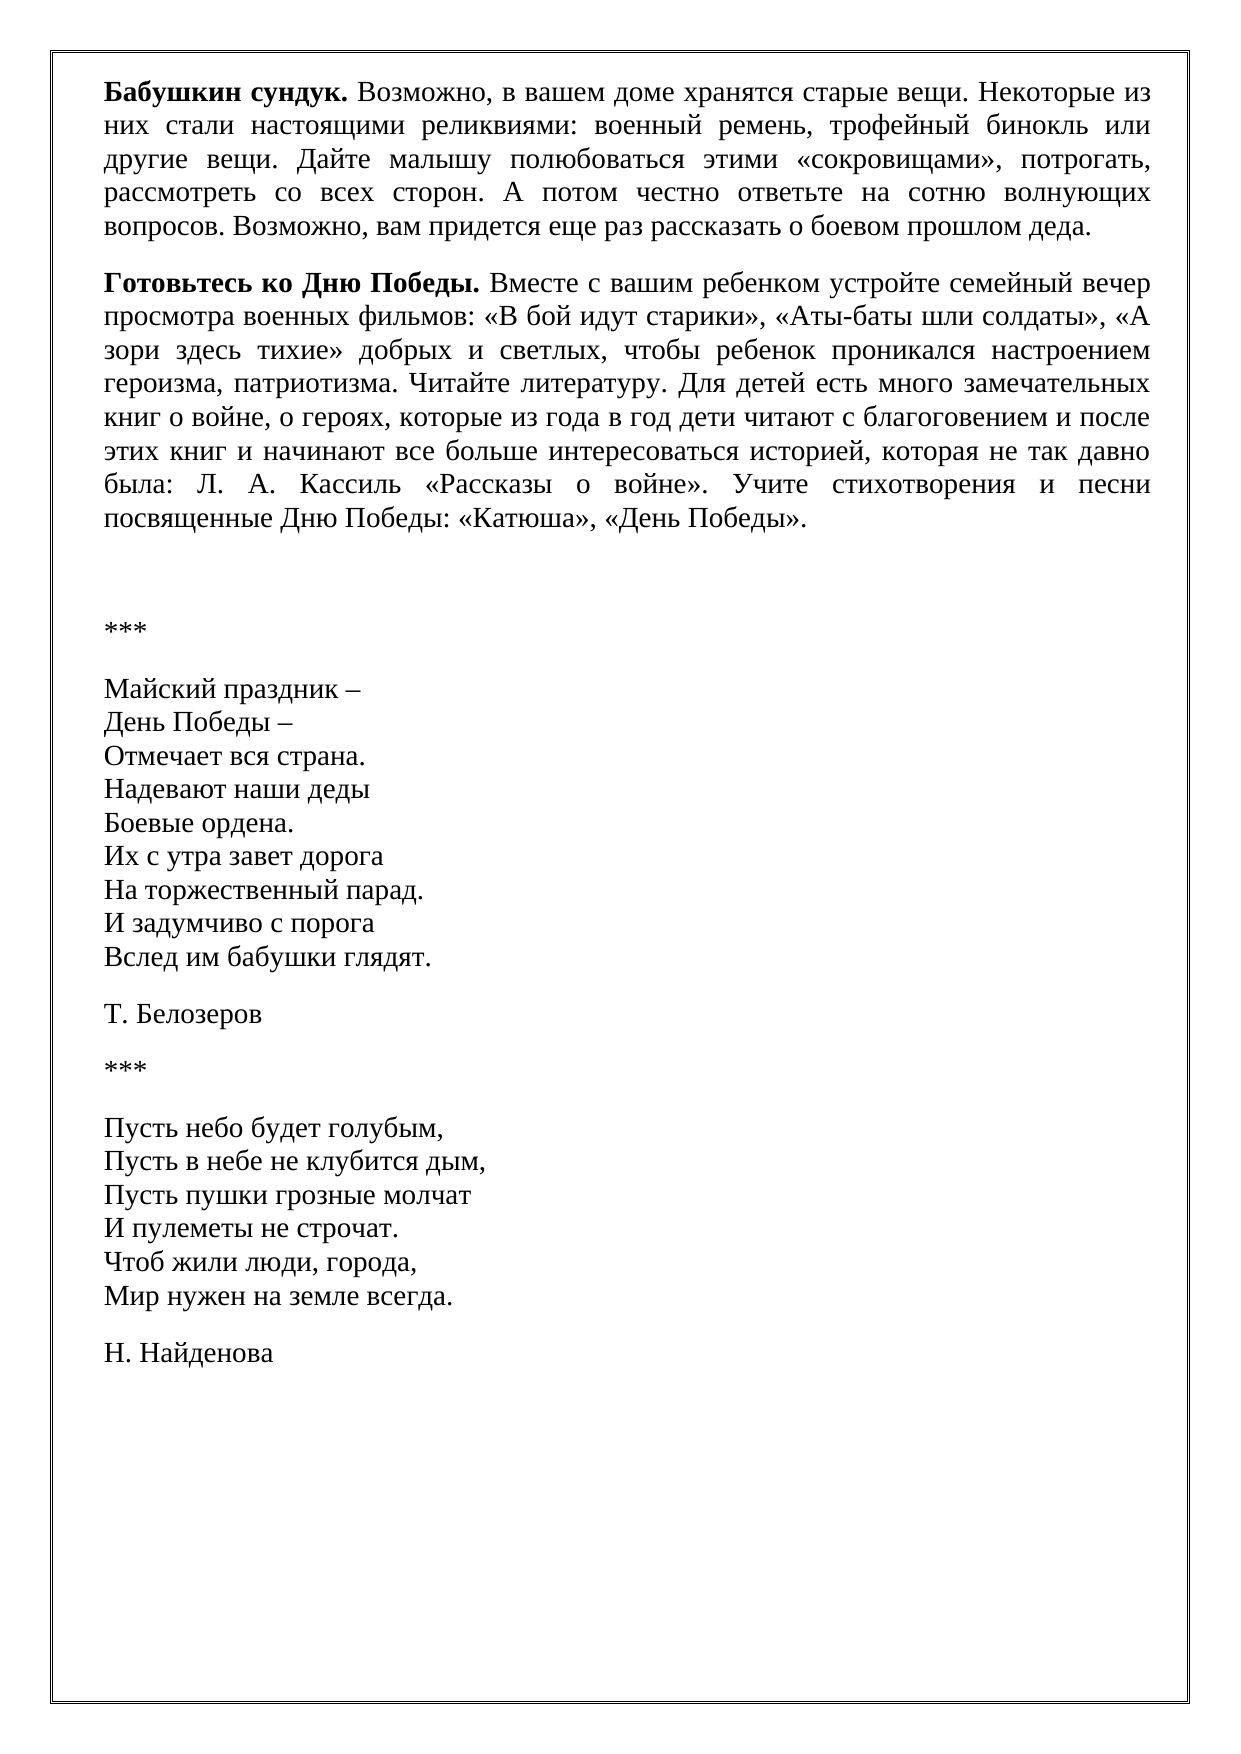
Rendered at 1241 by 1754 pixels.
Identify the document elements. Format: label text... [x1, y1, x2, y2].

text Чтоб жили люди, города, [103, 1244, 1152, 1278]
text Пусть в небе не клубится дым, [103, 1143, 1152, 1177]
text И пулеметы не строчат. [103, 1211, 1152, 1244]
text И задумчиво с порога [103, 906, 1152, 939]
text *** [103, 1053, 1152, 1087]
text Т. Белозеров [103, 996, 1152, 1029]
text Майский праздник – [103, 671, 1152, 704]
text Надевают наши деды [103, 771, 1152, 805]
text Бабушкин сундук. Возможно, в вашем доме хранятся старые вещи. Некоторые из них стали настоящими реликвиями: военный ремень, трофейный бинокль или другие вещи. Дайте малышу полюбоваться этими «сокровищами», потрогать, рассмотреть со всех сторон. А потом честно ответьте на сотню волнующих вопросов. Возможно, вам придется еще раз рассказать о боевом прошлом деда. [103, 74, 1152, 242]
text Готовьтесь ко Дню Победы. Вместе с вашим ребенком устройте семейный вечер просмотра военных фильмов: «В бой идут старики», «Аты-баты шли солдаты», «А зори здесь тихие» добрых и светлых, чтобы ребенок проникался настроением героизма, патриотизма. Читайте литературу. Для детей есть много замечательных книг о войне, о героях, которые из года в год дети читают с благоговением и после этих книг и начинают все больше интересоваться историей, которая не так давно была: Л. А. Кассиль «Рассказы о войне». Учите стихотворения и песни посвященные Дню Победы: «Катюша», «День Победы». [103, 265, 1152, 533]
text Пусть небо будет голубым, [103, 1110, 1152, 1143]
text Вслед им бабушки глядят. [103, 939, 1152, 973]
text Пусть пушки грозные молчат [103, 1177, 1152, 1211]
text Их с утра завет дорога [103, 838, 1152, 872]
text На торжественный парад. [103, 872, 1152, 906]
text Боевые ордена. [103, 805, 1152, 838]
text *** [103, 614, 1152, 647]
text День Победы – [103, 704, 1152, 738]
text Мир нужен на земле всегда. [103, 1278, 1152, 1311]
text Н. Найденова [103, 1335, 1152, 1368]
text Отмечает вся страна. [103, 738, 1152, 771]
